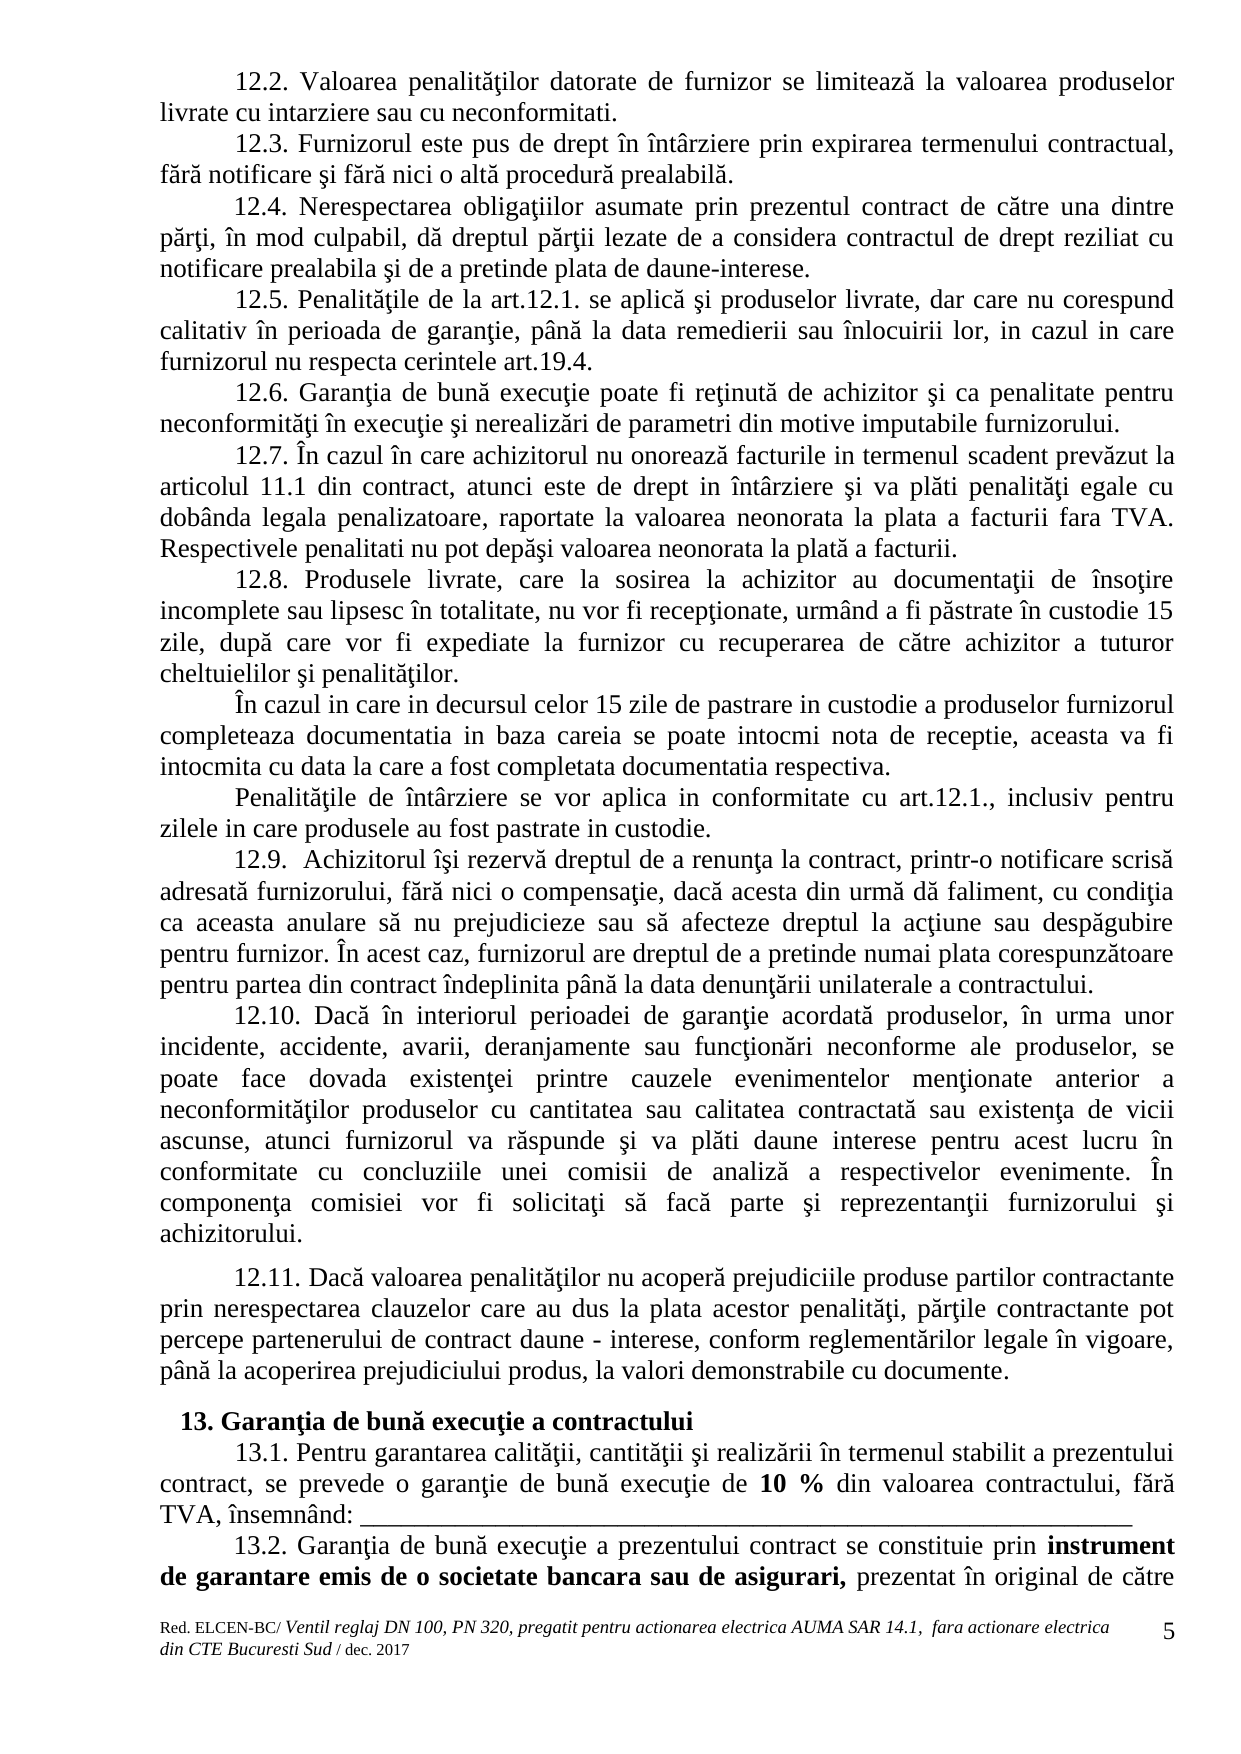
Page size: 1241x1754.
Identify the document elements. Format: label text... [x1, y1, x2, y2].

text 12.8. Produsele livrate, care la sosirea la achizitor au documentaţii de însoţire incomplete sau lipsesc în totalitate, nu vor fi recepţionate, urmând a fi păstrate în custodie 15 zile, după care vor fi expediate la furnizor cu recuperarea de către achizitor a tuturor cheltuielilor şi penalităţilor. [159, 563, 1175, 688]
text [159, 1529, 1175, 1592]
text 13.1. Pentru garantarea calităţii, cantităţii şi realizării în termenul stabilit a prezentului contract, se prevede o garanţie de bună execuţie de 10 % din valoarea contractului, fără TVA, însemnând: _________________________________________________________ [159, 1436, 1175, 1529]
text 12.6. Garanţia de bună execuţie poate fi reţinută de achizitor şi ca penalitate pentru neconformităţi în execuţie şi nerealizări de parametri din motive imputabile furnizorului. [159, 376, 1175, 439]
text 12.2. Valoarea penalităţilor datorate de furnizor se limitează la valoarea produselor livrate cu intarziere sau cu neconformitati. [159, 65, 1175, 127]
text 12.10. Dacă în interiorul perioadei de garanţie acordată produselor, în urma unor incidente, accidente, avarii, deranjamente sau funcţionări neconforme ale produselor, se poate face dovada existenţei printre cauzele evenimentelor menţionate anterior a neconformităţilor produselor cu cantitatea sau calitatea contractată sau existenţa de vicii ascunse, atunci furnizorul va răspunde şi va plăti daune interese pentru acest lucru în conformitate cu concluziile unei comisii de analiză a respectivelor evenimente. În componenţa comisiei vor fi solicitaţi să facă parte şi reprezentanţii furnizorului şi achizitorului. [159, 999, 1175, 1248]
text 12.9. Achizitorul îşi rezervă dreptul de a renunţa la contract, printr-o notificare scrisă adresată furnizorului, fără nici o compensaţie, dacă acesta din urmă dă faliment, cu condiţia ca aceasta anulare să nu prejudicieze sau să afecteze dreptul la acţiune sau despăgubire pentru furnizor. În acest caz, furnizorul are dreptul de a pretinde numai plata corespunzătoare pentru partea din contract îndeplinita până la data denunţării unilaterale a contractului. [159, 844, 1175, 999]
text 12.7. În cazul în care achizitorul nu onorează facturile in termenul scadent prevăzut la articolul 11.1 din contract, atunci este de drept in întârziere şi va plăti penalităţi egale cu dobânda legala penalizatoare, raportate la valoarea neonorata la plata a facturii fara TVA. Respectivele penalitati nu pot depăşi valoarea neonorata la plată a facturii. [159, 439, 1175, 563]
text 12.4. Nerespectarea obligaţiilor asumate prin prezentul contract de către una dintre părţi, în mod culpabil, dă dreptul părţii lezate de a considera contractul de drept reziliat cu notificare prealabila şi de a pretinde plata de daune-interese. [159, 189, 1175, 283]
text 13. Garanţia de bună execuţie a contractului [159, 1405, 1175, 1436]
text 12.3. Furnizorul este pus de drept în întârziere prin expirarea termenului contractual, fără notificare şi fără nici o altă procedură prealabilă. [159, 127, 1175, 189]
text 12.11. Dacă valoarea penalităţilor nu acoperă prejudiciile produse partilor contractante prin nerespectarea clauzelor care au dus la plata acestor penalităţi, părţile contractante pot percepe partenerului de contract daune - interese, conform reglementărilor legale în vigoare, până la acoperirea prejudiciului produs, la valori demonstrabile cu documente. [159, 1261, 1175, 1386]
text 12.5. Penalităţile de la art.12.1. se aplică şi produselor livrate, dar care nu corespund calitativ în perioada de garanţie, până la data remedierii sau înlocuirii lor, in cazul in care furnizorul nu respecta cerintele art.19.4. [159, 283, 1175, 376]
text În cazul in care in decursul celor 15 zile de pastrare in custodie a produselor furnizorul completeaza documentatia in baza careia se poate intocmi nota de receptie, aceasta va fi intocmita cu data la care a fost completata documentatia respectiva. [159, 688, 1175, 781]
text Penalităţile de întârziere se vor aplica in conformitate cu art.12.1., inclusiv pentru zilele in care produsele au fost pastrate in custodie. [159, 781, 1175, 844]
